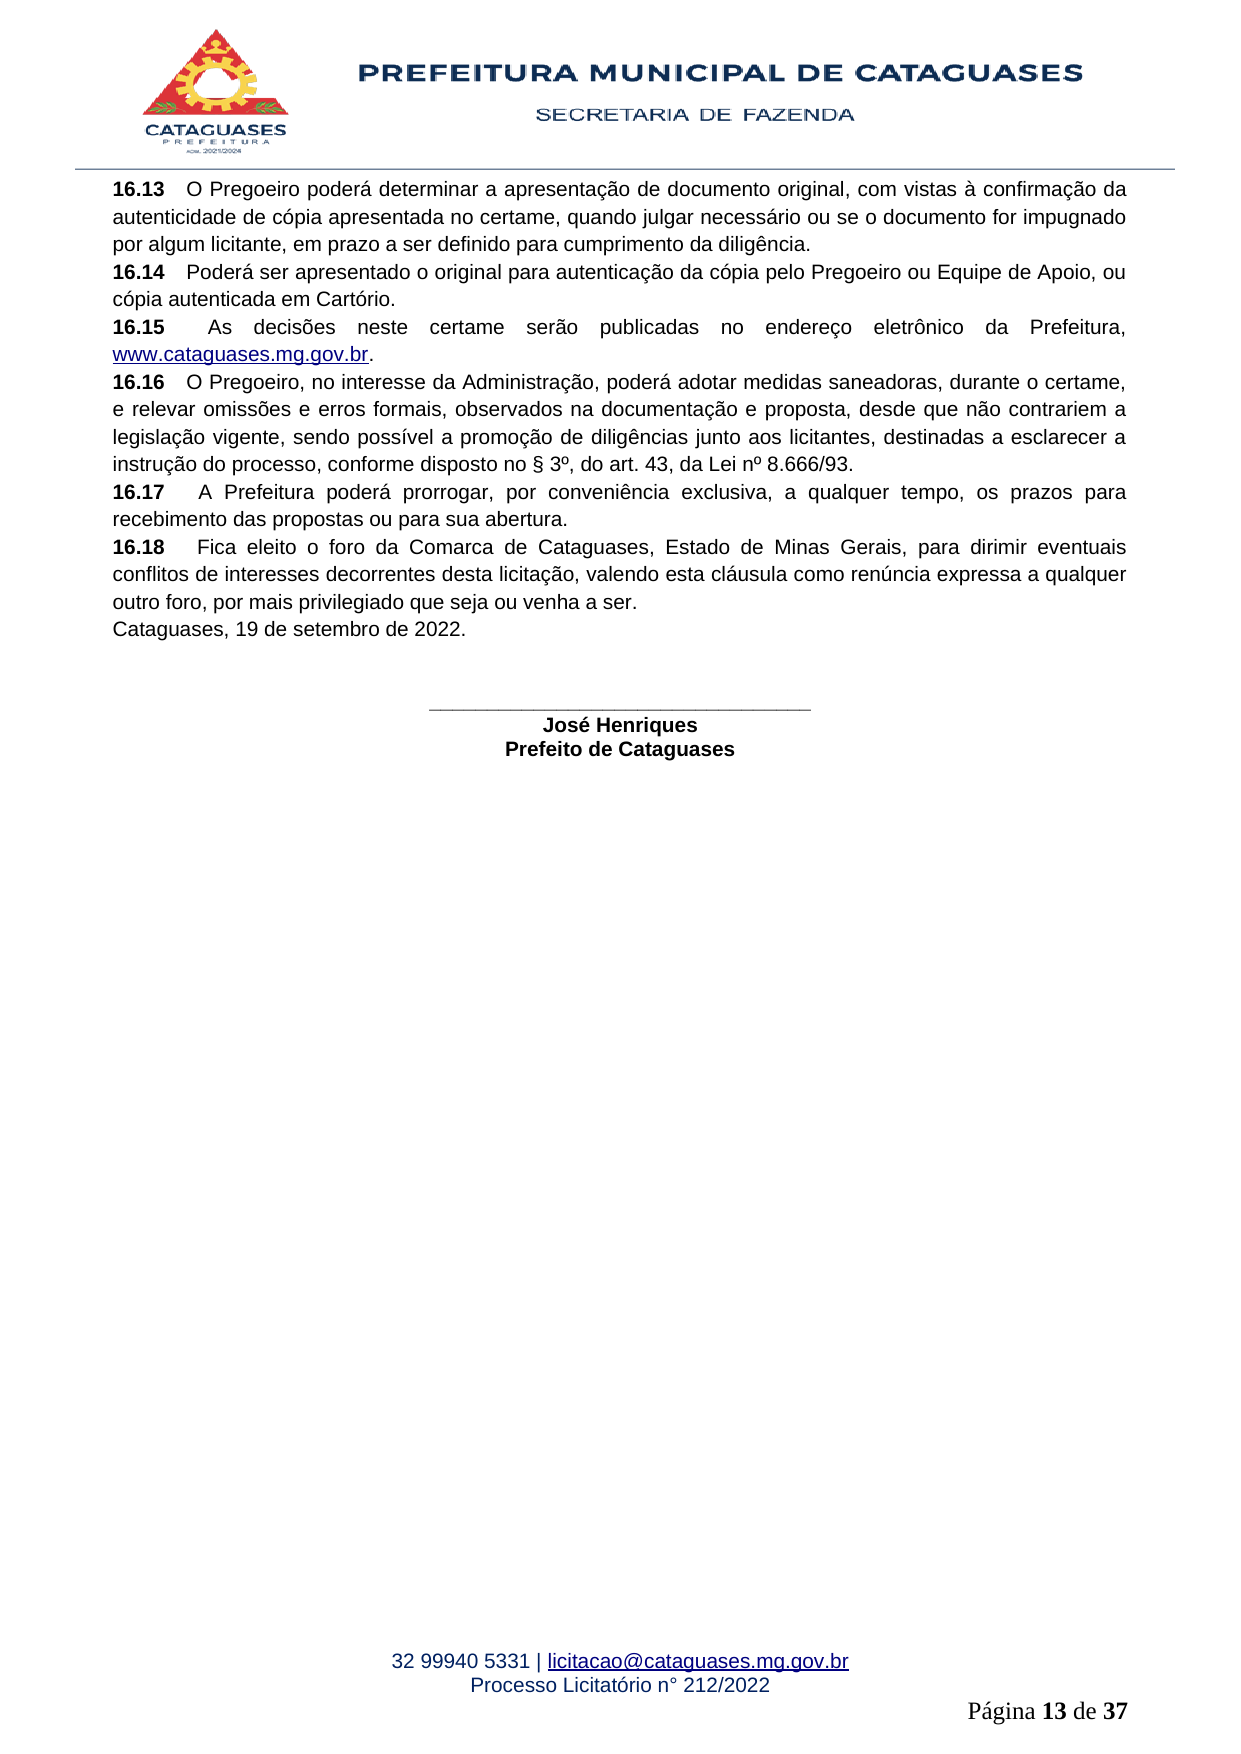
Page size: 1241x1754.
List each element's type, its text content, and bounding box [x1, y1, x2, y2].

list O Pregoeiro poderá determinar a apresentação de documento original, com vistas à confirmação da autenticidade de cópia apresentada no certame, quando julgar necessário ou se o documento for impugnado por algum licitante, em prazo a ser definido para cumprimento da diligência. [112, 177, 1128, 256]
list O Pregoeiro, no interesse da Administração, poderá adotar medidas saneadoras, durante o certame, e relevar omissões e erros formais, observados na documentação e proposta, desde que não contrariem a legislação vigente, sendo possível a promoção de diligências junto aos licitantes, destinadas a esclarecer a instrução do processo, conforme disposto no § 3º, do art. 43, da Lei nº 8.666/93. [112, 370, 1128, 476]
text _________________________________ [112, 689, 1128, 713]
list As decisões neste certame serão publicadas no endereço eletrônico da Prefeitura, www.cataguases.mg.gov.br. [112, 315, 1128, 366]
picture [75, 11, 1175, 196]
text José Henriques [112, 713, 1128, 737]
text Prefeito de Cataguases [112, 737, 1128, 761]
text Cataguases, 19 de setembro de 2022. [112, 617, 1128, 641]
list Fica eleito o foro da Comarca de Cataguases, Estado de Minas Gerais, para dirimir eventuais conflitos de interesses decorrentes desta licitação, valendo esta cláusula como renúncia expressa a qualquer outro foro, por mais privilegiado que seja ou venha a ser. [112, 535, 1128, 614]
list A Prefeitura poderá prorrogar, por conveniência exclusiva, a qualquer tempo, os prazos para recebimento das propostas ou para sua abertura. [112, 480, 1128, 531]
list Poderá ser apresentado o original para autenticação da cópia pelo Pregoeiro ou Equipe de Apoio, ou cópia autenticada em Cartório. [112, 260, 1128, 311]
